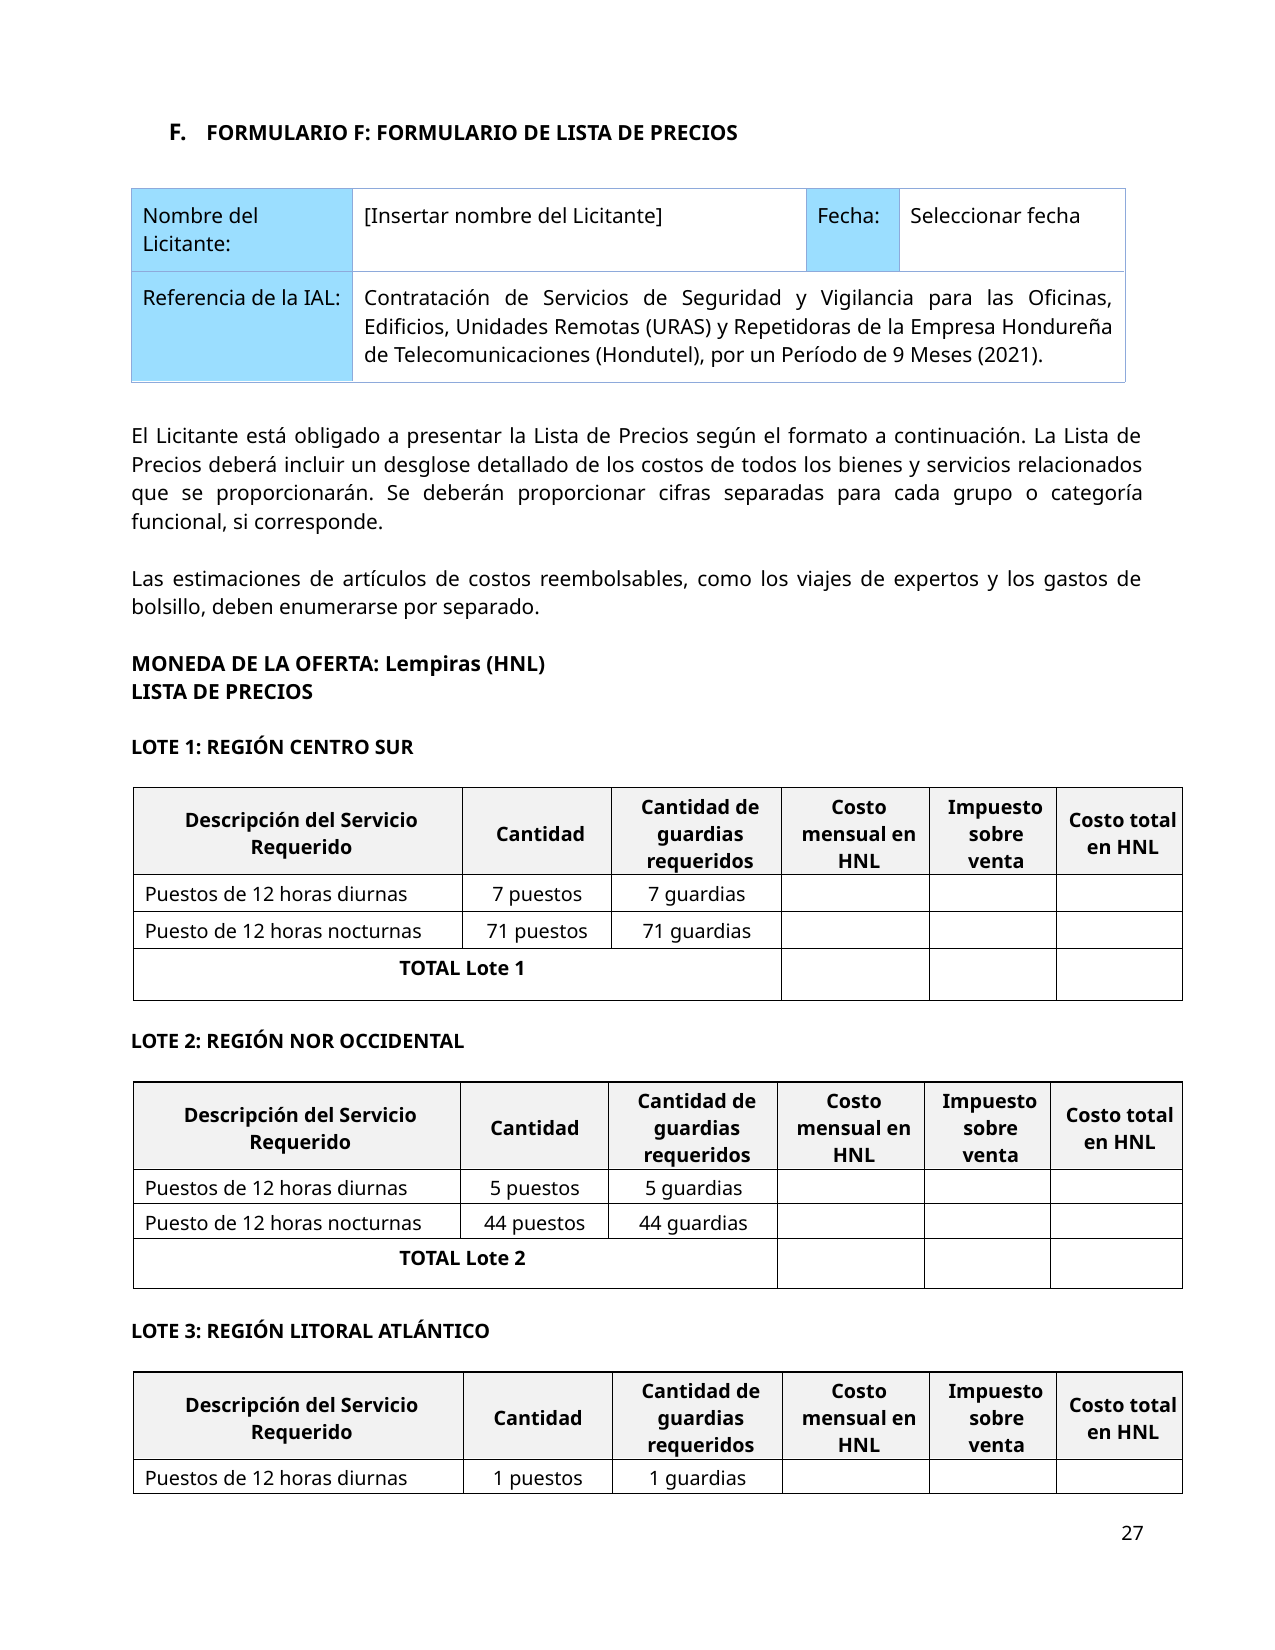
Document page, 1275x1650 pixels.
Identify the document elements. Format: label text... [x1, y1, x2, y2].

table_cell [778, 1204, 924, 1238]
text MONEDA DE LA OFERTA: Lempiras (HNL) [131, 649, 1144, 677]
table_cell 44 puestos [461, 1204, 608, 1238]
table_cell 7 puestos [463, 875, 611, 911]
table_header Cantidad [464, 1373, 612, 1458]
table_header Costo mensual en HNL [783, 1373, 929, 1458]
table_cell Puesto de 12 horas nocturnas [134, 1204, 460, 1238]
table_cell Referencia de la IAL: [132, 272, 352, 381]
table_cell [778, 1239, 924, 1288]
table_header Cantidad [461, 1083, 608, 1168]
table_header Nombre del Licitante: [132, 189, 352, 271]
table_cell [782, 949, 929, 999]
table_cell [1051, 1239, 1182, 1288]
text LOTE 2: REGIÓN NOR OCCIDENTAL [131, 1027, 1144, 1054]
table_cell [778, 1170, 924, 1203]
table_cell 1 guardias [613, 1460, 782, 1493]
table_header Cantidad de guardias requeridos [609, 1083, 777, 1168]
text El Licitante está obligado a presentar la Lista de Precios según el formato a continuación. La Lista de Precios deberá incluir un desglose detallado de los costos de todos los bienes y servicios relacionados que se proporcionarán. Se deberán proporcionar cifras separadas para cada grupo o categoría funcional, si corresponde. [131, 422, 1144, 535]
table_header [900, 189, 1125, 271]
table_cell [609, 1239, 777, 1288]
table_cell Puestos de 12 horas diurnas [134, 1460, 463, 1493]
table_cell 1 puestos [464, 1460, 612, 1493]
table_header Cantidad de guardias requeridos [612, 788, 781, 874]
table_header Impuesto sobre venta [930, 788, 1056, 874]
table_cell 71 puestos [463, 912, 611, 948]
table_header [Insertar nombre del Licitante] [353, 189, 806, 271]
table_cell 5 guardias [609, 1170, 777, 1203]
table_cell [1057, 875, 1182, 911]
table_header Fecha: [807, 189, 899, 271]
table_cell [1057, 1460, 1182, 1493]
list FORMULARIO F: Formulario de Lista de Precios [169, 116, 1144, 147]
table_header Descripción del Servicio Requerido [134, 788, 462, 874]
table_cell [782, 912, 929, 948]
table_header Costo total en HNL [1051, 1083, 1182, 1168]
table_cell [930, 949, 1056, 999]
table_cell 5 puestos [461, 1170, 608, 1203]
table_cell TOTAL Lote 2 [134, 1239, 609, 1288]
table_header Impuesto sobre venta [925, 1083, 1050, 1168]
table_cell 44 guardias [609, 1204, 777, 1238]
table_cell [1057, 912, 1182, 948]
table_cell [925, 1170, 1050, 1203]
table_header Costo total en HNL [1057, 788, 1182, 874]
table_header Costo mensual en HNL [778, 1083, 924, 1168]
table_header Costo mensual en HNL [782, 788, 929, 874]
table_header Cantidad de guardias requeridos [613, 1373, 782, 1458]
table_cell [930, 1460, 1056, 1493]
table_cell [612, 949, 781, 999]
table_cell Puestos de 12 horas diurnas [134, 1170, 460, 1203]
table_cell [1051, 1204, 1182, 1238]
text LISTA DE PRECIOS [131, 677, 1144, 706]
table_cell TOTAL Lote 1 [134, 949, 612, 999]
table_cell [930, 875, 1056, 911]
table_cell Contratación de Servicios de Seguridad y Vigilancia para las Oficinas, Edificios, Unidades Remotas (URAS) y Repetidoras de la Empresa Hondureña de Telecomunicaciones (Hondutel), por un Período de 9 Meses (2021). [353, 271, 1125, 381]
table_cell [1057, 949, 1182, 999]
table_cell 7 guardias [612, 875, 781, 911]
table_cell [783, 1460, 929, 1493]
text LOTE 3: REGIÓN LITORAL ATLÁNTICO [131, 1317, 1144, 1344]
table_header Costo total en HNL [1057, 1373, 1182, 1458]
table_cell [1051, 1170, 1182, 1203]
table_header Impuesto sobre venta [930, 1373, 1056, 1458]
table_cell [930, 912, 1056, 948]
table_cell 71 guardias [612, 912, 781, 948]
table_header Cantidad [463, 788, 611, 874]
table_header Descripción del Servicio Requerido [134, 1083, 460, 1168]
text Las estimaciones de artículos de costos reembolsables, como los viajes de expertos y los gastos de bolsillo, deben enumerarse por separado. [131, 564, 1144, 621]
table_cell [925, 1239, 1050, 1288]
table_cell [782, 875, 929, 911]
table_cell [925, 1204, 1050, 1238]
text LOTE 1: REGIÓN CENTRO SUR [131, 733, 1144, 760]
table_cell Puestos de 12 horas diurnas [134, 875, 462, 911]
table_header Descripción del Servicio Requerido [134, 1373, 463, 1458]
table_cell Puesto de 12 horas nocturnas [134, 912, 462, 948]
